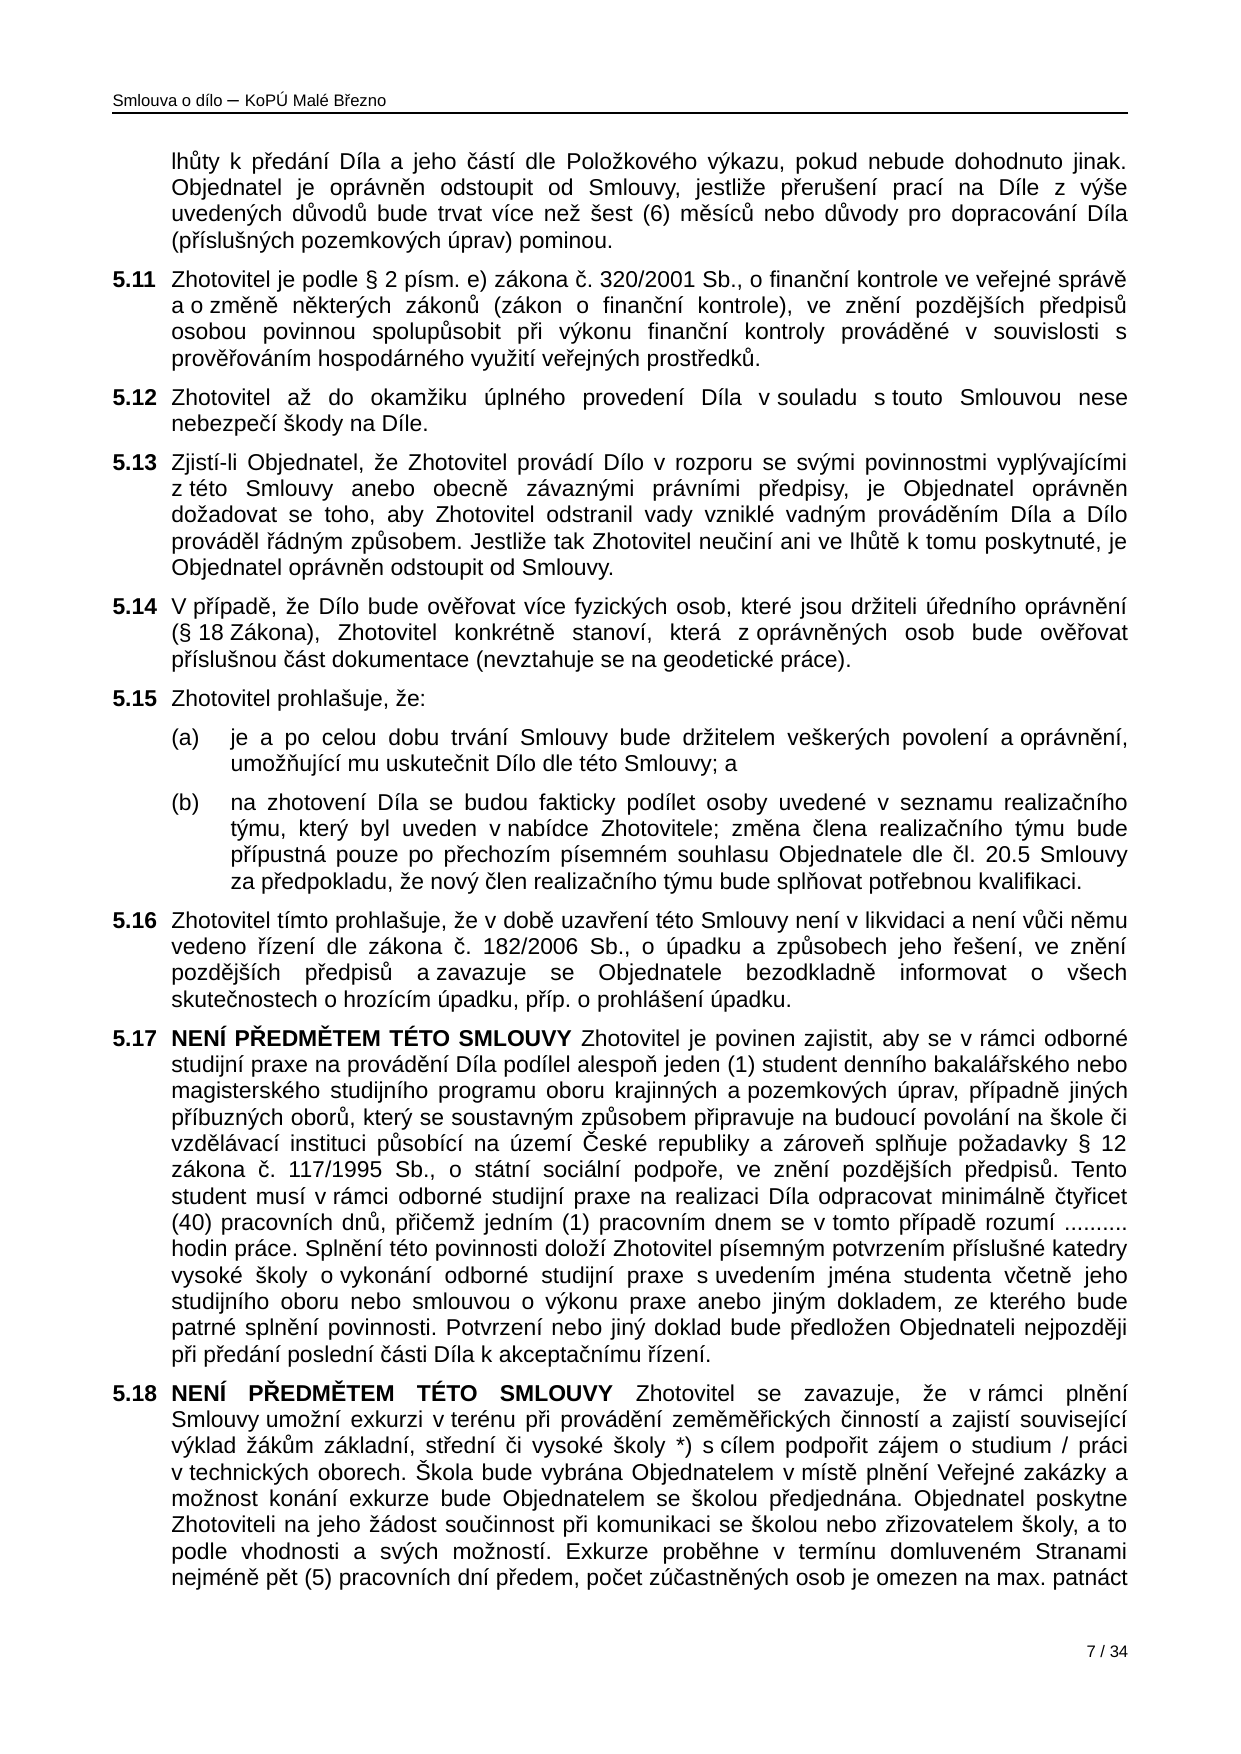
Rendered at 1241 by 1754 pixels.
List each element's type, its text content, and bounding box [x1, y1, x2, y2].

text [112, 148, 1128, 253]
text Zjistí-li Objednatel, že Zhotovitel provádí Dílo v rozporu se svými povinnostmi vyplývajícími z této Smlouvy anebo obecně závaznými právními předpisy, je Objednatel oprávněn dožadovat se toho, aby Zhotovitel odstranil vady vzniklé vadným prováděním Díla a Dílo prováděl řádným způsobem. Jestliže tak Zhotovitel neučiní ani ve lhůtě k tomu poskytnuté, je Objednatel oprávněn odstoupit od Smlouvy. [112, 449, 1128, 581]
text NENÍ PŘEDMĚTEM TÉTO SMLOUVY Zhotovitel je povinen zajistit, aby se v rámci odborné studijní praxe na provádění Díla podílel alespoň jeden (1) student denního bakalářského nebo magisterského studijního programu oboru krajinných a pozemkových úprav, případně jiných příbuzných oborů, který se soustavným způsobem připravuje na budoucí povolání na škole či vzdělávací instituci působící na území České republiky a zároveň splňuje požadavky § 12 zákona č. 117/1995 Sb., o státní sociální podpoře, ve znění pozdějších předpisů. Tento student musí v rámci odborné studijní praxe na realizaci Díla odpracovat minimálně čtyřicet (40) pracovních dnů, přičemž jedním (1) pracovním dnem se v tomto případě rozumí .......... hodin práce. Splnění této povinnosti doloží Zhotovitel písemným potvrzením příslušné katedry vysoké školy o vykonání odborné studijní praxe s uvedením jména studenta včetně jeho studijního oboru nebo smlouvou o výkonu praxe anebo jiným dokladem, ze kterého bude patrné splnění povinnosti. Potvrzení nebo jiný doklad bude předložen Objednateli nejpozději při předání poslední části Díla k akceptačnímu řízení. [112, 1024, 1128, 1367]
text Zhotovitel až do okamžiku úplného provedení Díla v souladu s touto Smlouvou nese nebezpečí škody na Díle. [112, 383, 1128, 436]
text Zhotovitel tímto prohlašuje, že v době uzavření této Smlouvy není v likvidaci a není vůči němu vedeno řízení dle zákona č. 182/2006 Sb., o úpadku a způsobech jeho řešení, ve znění pozdějších předpisů a zavazuje se Objednatele bezodkladně informovat o všech skutečnostech o hrozícím úpadku, příp. o prohlášení úpadku. [112, 907, 1128, 1012]
list je a po celou dobu trvání Smlouvy bude držitelem veškerých povolení a oprávnění, umožňující mu uskutečnit Dílo dle této Smlouvy; a [171, 723, 1128, 776]
text Zhotovitel prohlašuje, že: [112, 684, 1128, 711]
list na zhotovení Díla se budou fakticky podílet osoby uvedené v seznamu realizačního týmu, který byl uveden v nabídce Zhotovitele; změna člena realizačního týmu bude přípustná pouze po přechozím písemném souhlasu Objednatele dle čl. 20.5 Smlouvy za předpokladu, že nový člen realizačního týmu bude splňovat potřebnou kvalifikaci. [171, 789, 1128, 894]
text V případě, že Dílo bude ověřovat více fyzických osob, které jsou držiteli úředního oprávnění (§ 18 Zákona), Zhotovitel konkrétně stanoví, která z oprávněných osob bude ověřovat příslušnou část dokumentace (nevztahuje se na geodetické práce). [112, 593, 1128, 672]
text Zhotovitel je podle § 2 písm. e) zákona č. 320/2001 Sb., o finanční kontrole ve veřejné správě a o změně některých zákonů (zákon o finanční kontrole), ve znění pozdějších předpisů osobou povinnou spolupůsobit při výkonu finanční kontroly prováděné v souvislosti s prověřováním hospodárného využití veřejných prostředků. [112, 266, 1128, 371]
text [112, 1379, 1128, 1590]
